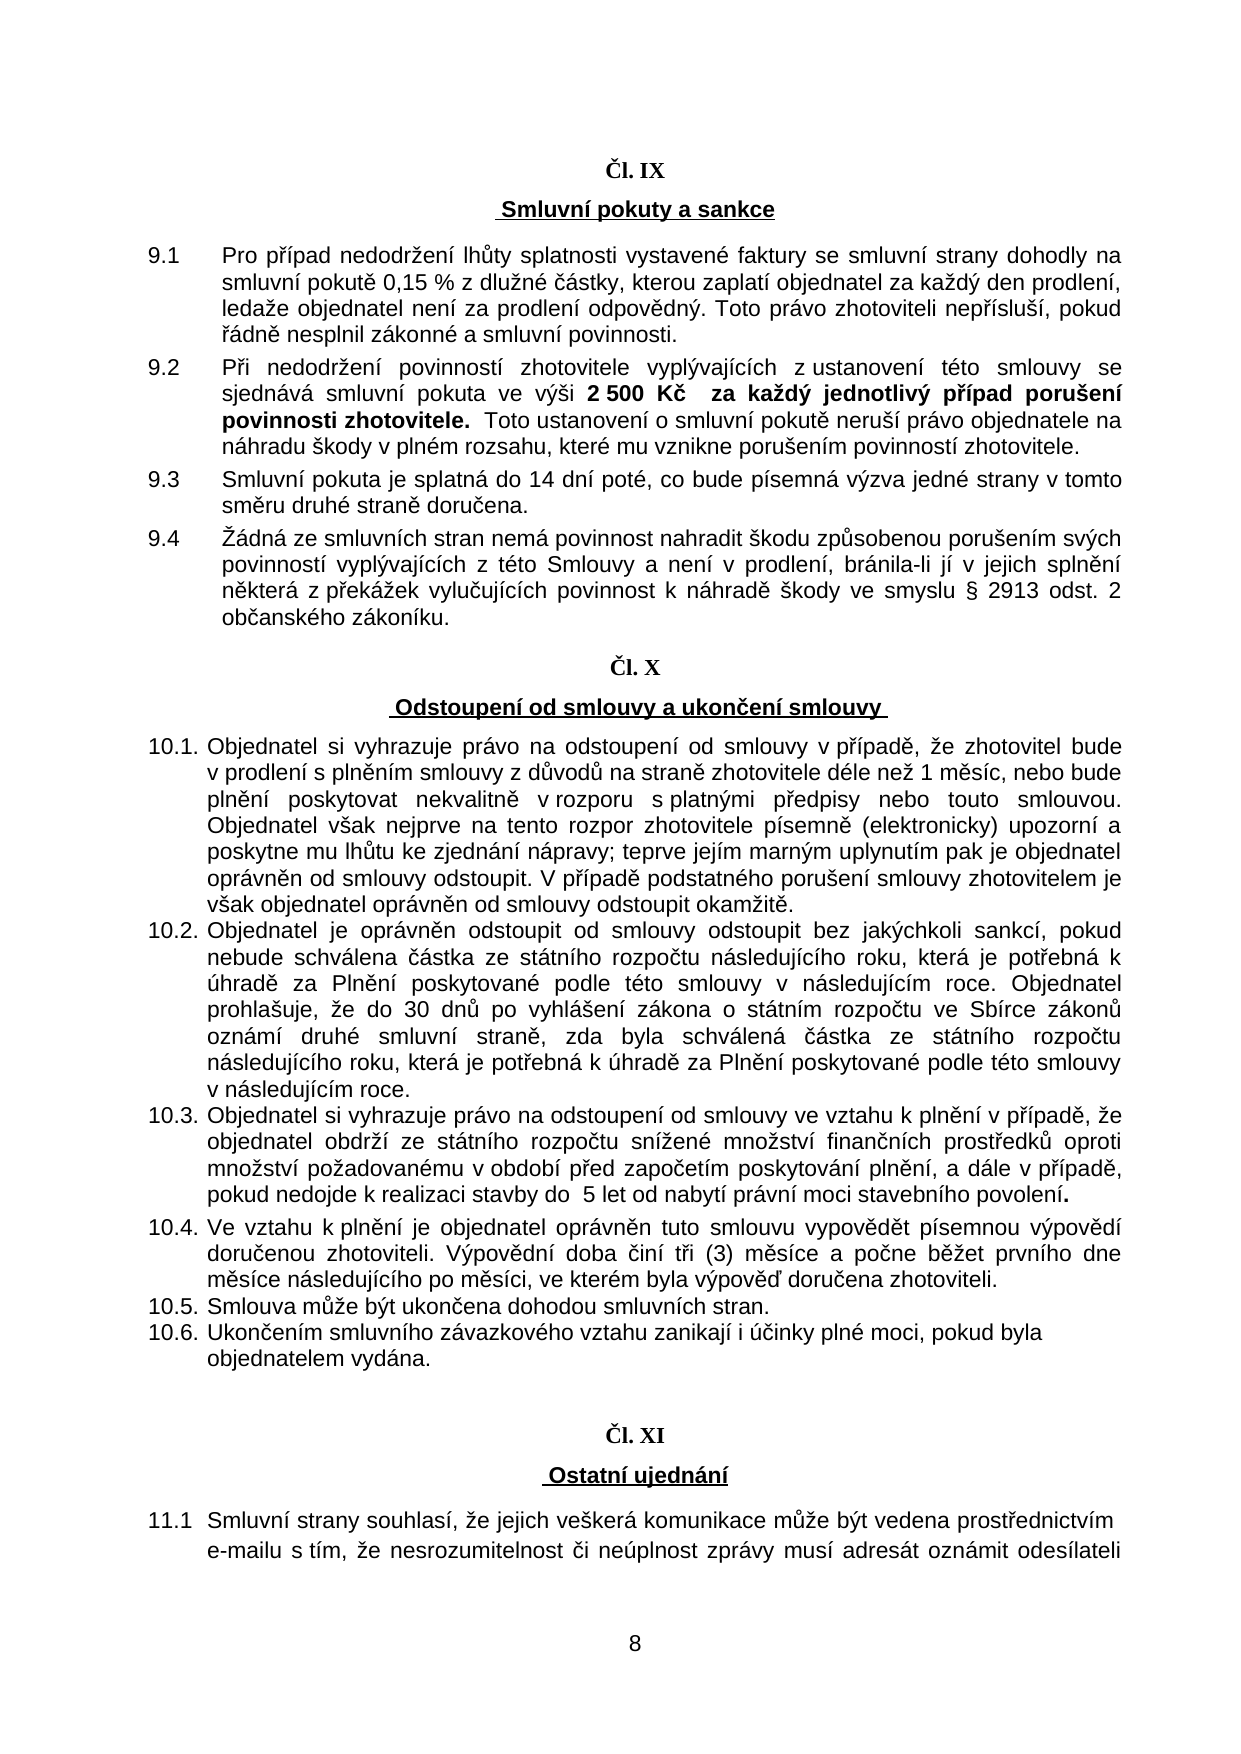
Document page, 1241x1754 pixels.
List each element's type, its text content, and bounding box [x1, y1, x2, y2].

list Při nedodržení povinností zhotovitele vyplývajících z ustanovení této smlouvy se sjednává smluvní pokuta ve výši 2 500 Kč za každý jednotlivý případ porušení povinnosti zhotovitele. Toto ustanovení o smluvní pokutě neruší právo objednatele na náhradu škody v plném rozsahu, které mu vznikne porušením povinností zhotovitele. [148, 354, 1122, 459]
subtitle Smluvní pokuty a sankce [148, 196, 1122, 223]
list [148, 1507, 1122, 1564]
subtitle Odstoupení od smlouvy a ukončení smlouvy [148, 693, 1122, 720]
subtitle Čl. X [148, 654, 1122, 680]
list Smlouva může být ukončena dohodou smluvních stran. [148, 1293, 1122, 1319]
list Žádná ze smluvních stran nemá povinnost nahradit škodu způsobenou porušením svých povinností vyplývajících z této Smlouvy a není v prodlení, bránila-li jí v jejich splnění některá z překážek vylučujících povinnost k náhradě škody ve smyslu § 2913 odst. 2 občanského zákoníku. [148, 524, 1122, 630]
list Ukončením smluvního závazkového vztahu zanikají i účinky plné moci, pokud byla objednatelem vydána. [148, 1319, 1122, 1372]
list Pro případ nedodržení lhůty splatnosti vystavené faktury se smluvní strany dohodly na smluvní pokutě 0,15 % z dlužné částky, kterou zaplatí objednatel za každý den prodlení, ledaže objednatel není za prodlení odpovědný. Toto právo zhotoviteli nepřísluší, pokud řádně nesplnil zákonné a smluvní povinnosti. [148, 242, 1122, 348]
subtitle Ostatní ujednání [148, 1462, 1122, 1488]
subtitle Čl. IX [148, 157, 1122, 183]
subtitle Čl. XI [148, 1422, 1122, 1448]
list Smluvní pokuta je splatná do 14 dní poté, co bude písemná výzva jedné strany v tomto směru druhé straně doručena. [148, 466, 1122, 518]
list Objednatel si vyhrazuje právo na odstoupení od smlouvy v případě, že zhotovitel bude v prodlení s plněním smlouvy z důvodů na straně zhotovitele déle než 1 měsíc, nebo bude plnění poskytovat nekvalitně v rozporu s platnými předpisy nebo touto smlouvou. Objednatel však nejprve na tento rozpor zhotovitele písemně (elektronicky) upozorní a poskytne mu lhůtu ke zjednání nápravy; teprve jejím marným uplynutím pak je objednatel oprávněn od smlouvy odstoupit. V případě podstatného porušení smlouvy zhotovitelem je však objednatel oprávněn od smlouvy odstoupit okamžitě. [148, 733, 1122, 917]
list Ve vztahu k plnění je objednatel oprávněn tuto smlouvu vypovědět písemnou výpovědí doručenou zhotoviteli. Výpovědní doba činí tři (3) měsíce a počne běžet prvního dne měsíce následujícího po měsíci, ve kterém byla výpověď doručena zhotoviteli. [148, 1213, 1122, 1293]
list Objednatel je oprávněn odstoupit od smlouvy odstoupit bez jakýchkoli sankcí, pokud nebude schválena částka ze státního rozpočtu následujícího roku, která je potřebná k úhradě za Plnění poskytované podle této smlouvy v následujícím roce. Objednatel prohlašuje, že do 30 dnů po vyhlášení zákona o státním rozpočtu ve Sbírce zákonů oznámí druhé smluvní straně, zda byla schválená částka ze státního rozpočtu následujícího roku, která je potřebná k úhradě za Plnění poskytované podle této smlouvy v následujícím roce. [148, 917, 1122, 1102]
list Objednatel si vyhrazuje právo na odstoupení od smlouvy ve vztahu k plnění v případě, že objednatel obdrží ze státního rozpočtu snížené množství finančních prostředků oproti množství požadovanému v období před započetím poskytování plnění, a dále v případě, pokud nedojde k realizaci stavby do 5 let od nabytí právní moci stavebního povolení. [148, 1102, 1122, 1207]
